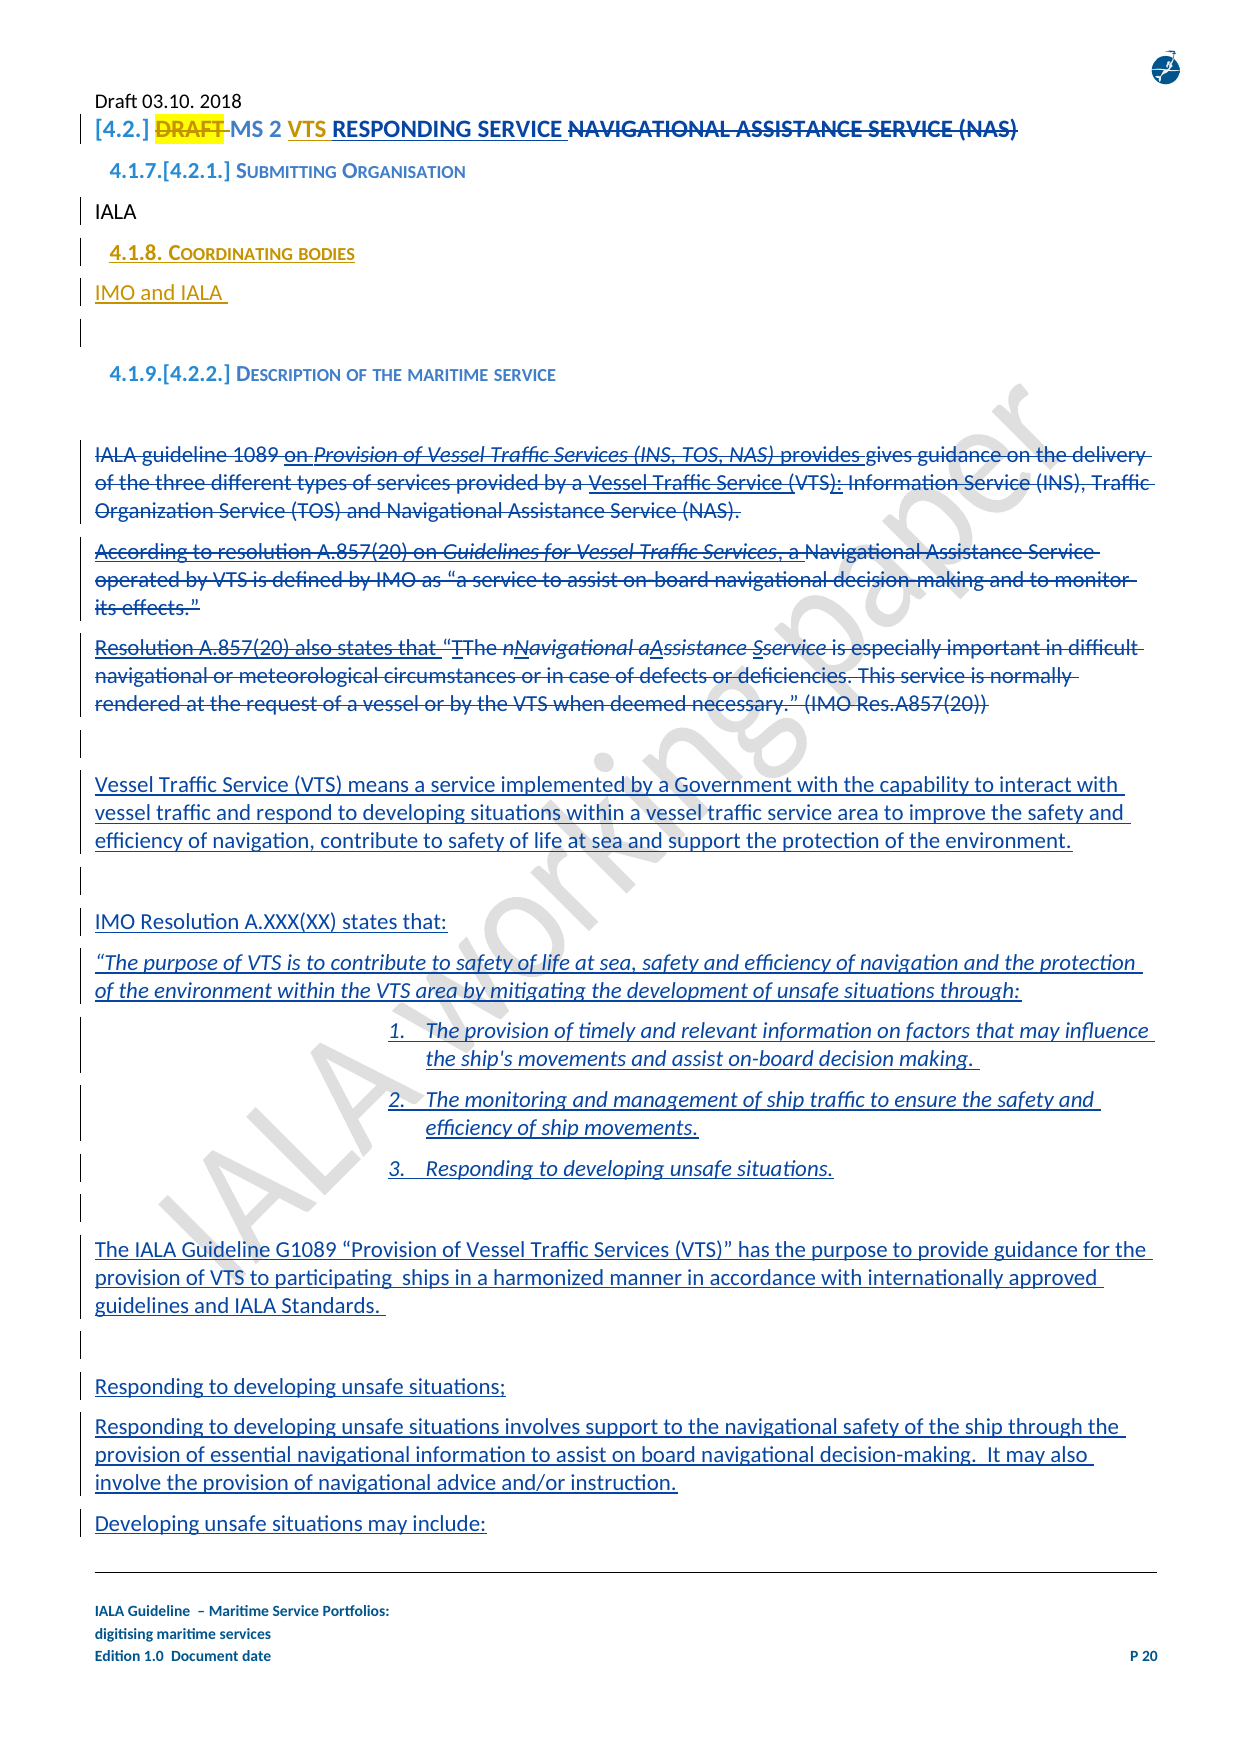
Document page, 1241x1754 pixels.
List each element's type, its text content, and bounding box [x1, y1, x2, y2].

text IALA [94, 197, 1157, 225]
picture [1120, 0, 1239, 119]
subtitle Submitting Organisation [109, 157, 1069, 184]
subtitle Description of the maritime service [109, 359, 1069, 387]
subtitle MS 2 [94, 113, 1157, 144]
